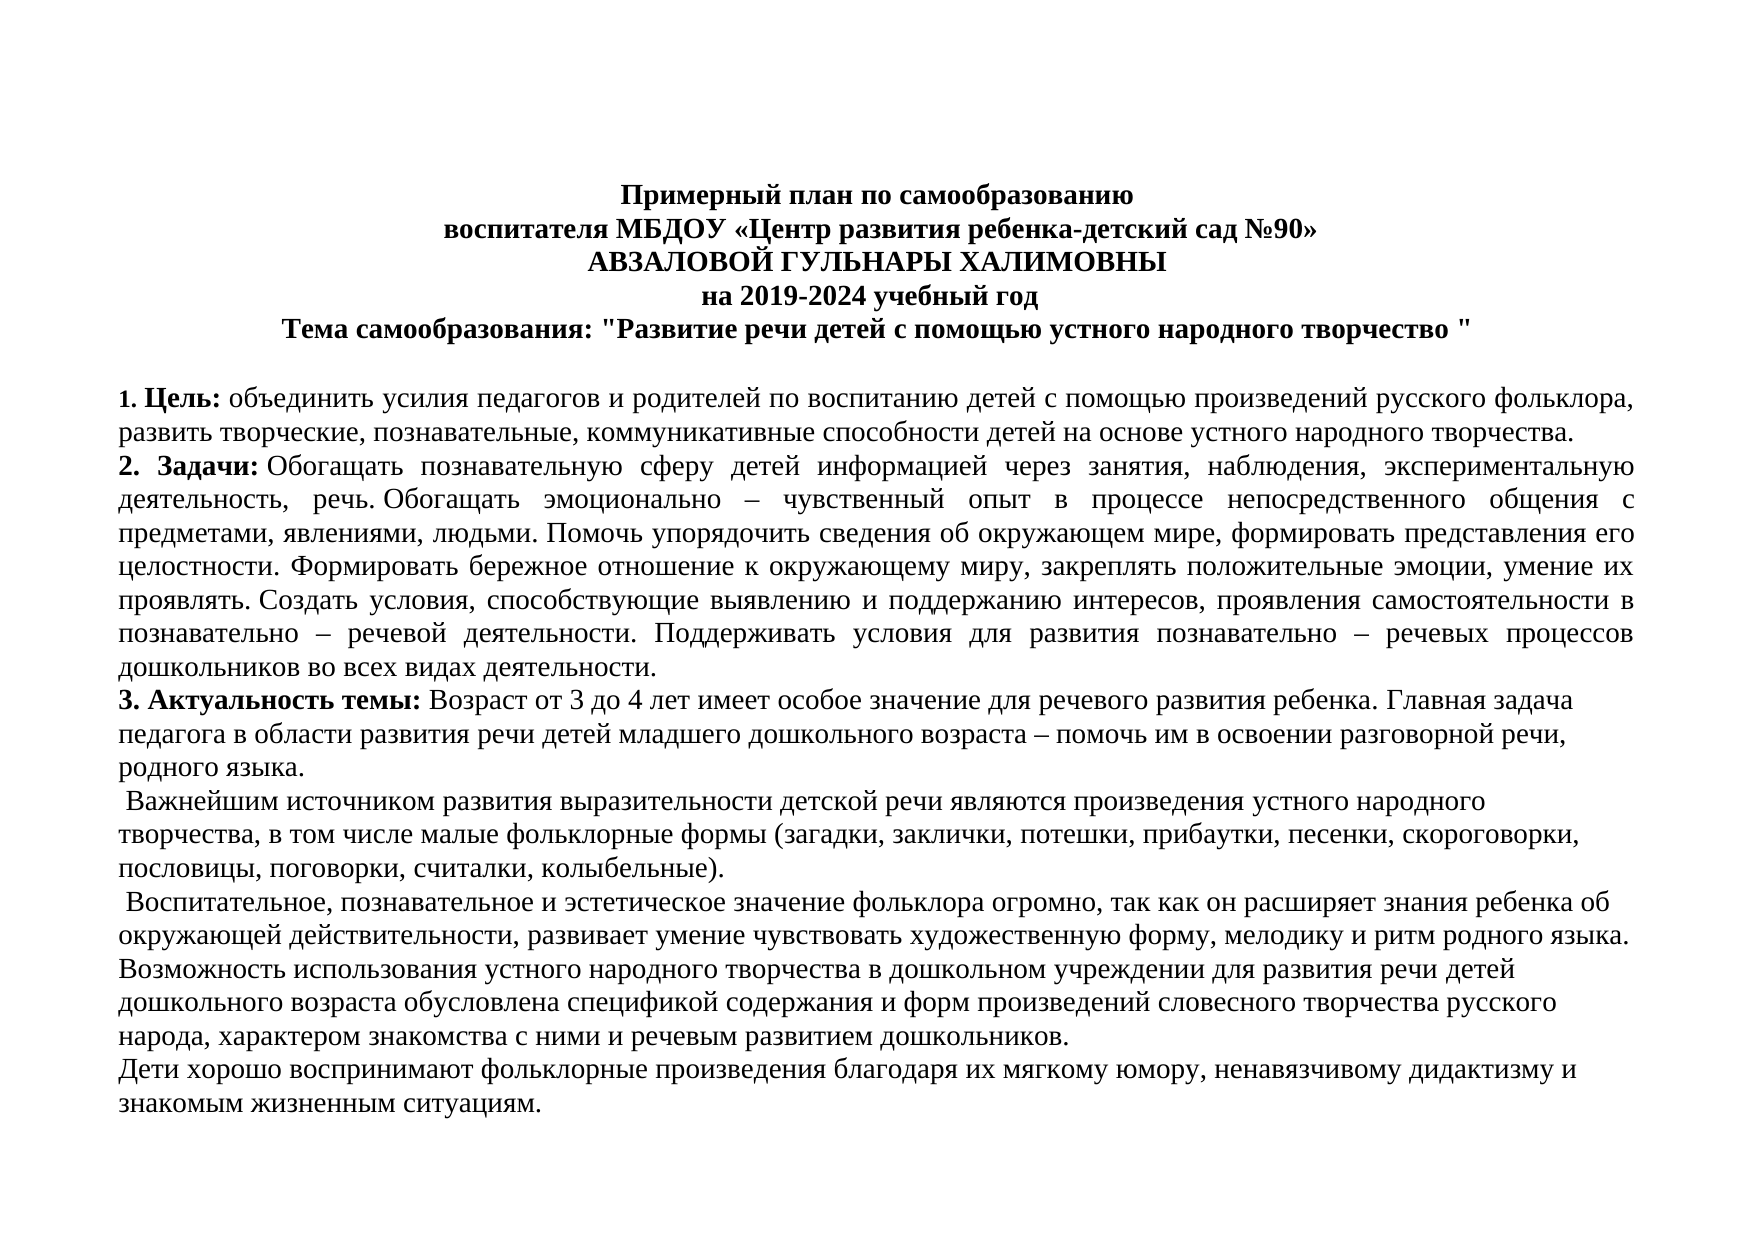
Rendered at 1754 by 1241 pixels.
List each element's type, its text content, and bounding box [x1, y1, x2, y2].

text 1. Цель: объединить усилия педагогов и родителей по воспитанию детей с помощью произведений русского фольклора, развить творческие, познавательные, коммуникативные способности детей на основе устного народного творчества. [118, 381, 1636, 448]
text Воспитательное, познавательное и эстетическое значение фольклора огромно, так как он расширяет знания ребенка об окружающей действительности, развивает умение чувствовать художественную форму, мелодику и ритм родного языка. [118, 884, 1636, 951]
text Тема самообразования: "Развитие речи детей с помощью устного народного творчество " [118, 311, 1636, 345]
text Примерный план по самообразованию [118, 177, 1636, 211]
text Возможность использования устного народного творчества в дошкольном учреждении для развития речи детей дошкольного возраста обусловлена спецификой содержания и форм произведений словесного творчества русского народа, характером знакомства с ними и речевым развитием дошкольников. [118, 951, 1636, 1051]
text АВЗАЛОВОЙ ГУЛЬНАРЫ ХАЛИМОВНЫ [118, 244, 1636, 278]
text 2. Задачи: Обогащать познавательную сферу детей информацией через занятия, наблюдения, экспериментальную деятельность, речь. Обогащать эмоционально – чувственный опыт в процессе непосредственного общения с предметами, явлениями, людьми. Помочь упорядочить сведения об окружающем мире, формировать представления его целостности. Формировать бережное отношение к окружающему миру, закреплять положительные эмоции, умение их проявлять. Создать условия, способствующие выявлению и поддержанию интересов, проявления самостоятельности в познавательно – речевой деятельности. Поддерживать условия для развития познавательно – речевых процессов дошкольников во всех видах деятельности. [118, 448, 1636, 682]
text воспитателя МБДОУ «Центр развития ребенка-детский сад №90» [118, 211, 1636, 244]
text Дети хорошо воспринимают фольклорные произведения благодаря их мягкому юмору, ненавязчивому дидактизму и знакомым жизненным ситуациям. [118, 1051, 1636, 1118]
text на 2019-2024 учебный год [118, 278, 1636, 311]
text Важнейшим источником развития выразительности детской речи являются произведения устного народного творчества, в том числе малые фольклорные формы (загадки, заклички, потешки, прибаутки, песенки, скороговорки, пословицы, поговорки, считалки, колыбельные). [118, 783, 1636, 884]
text 3. Актуальность темы: Возраст от 3 до 4 лет имеет особое значение для речевого развития ребенка. Главная задача педагога в области развития речи детей младшего дошкольного возраста – помочь им в освоении разговорной речи, родного языка. [118, 682, 1636, 783]
